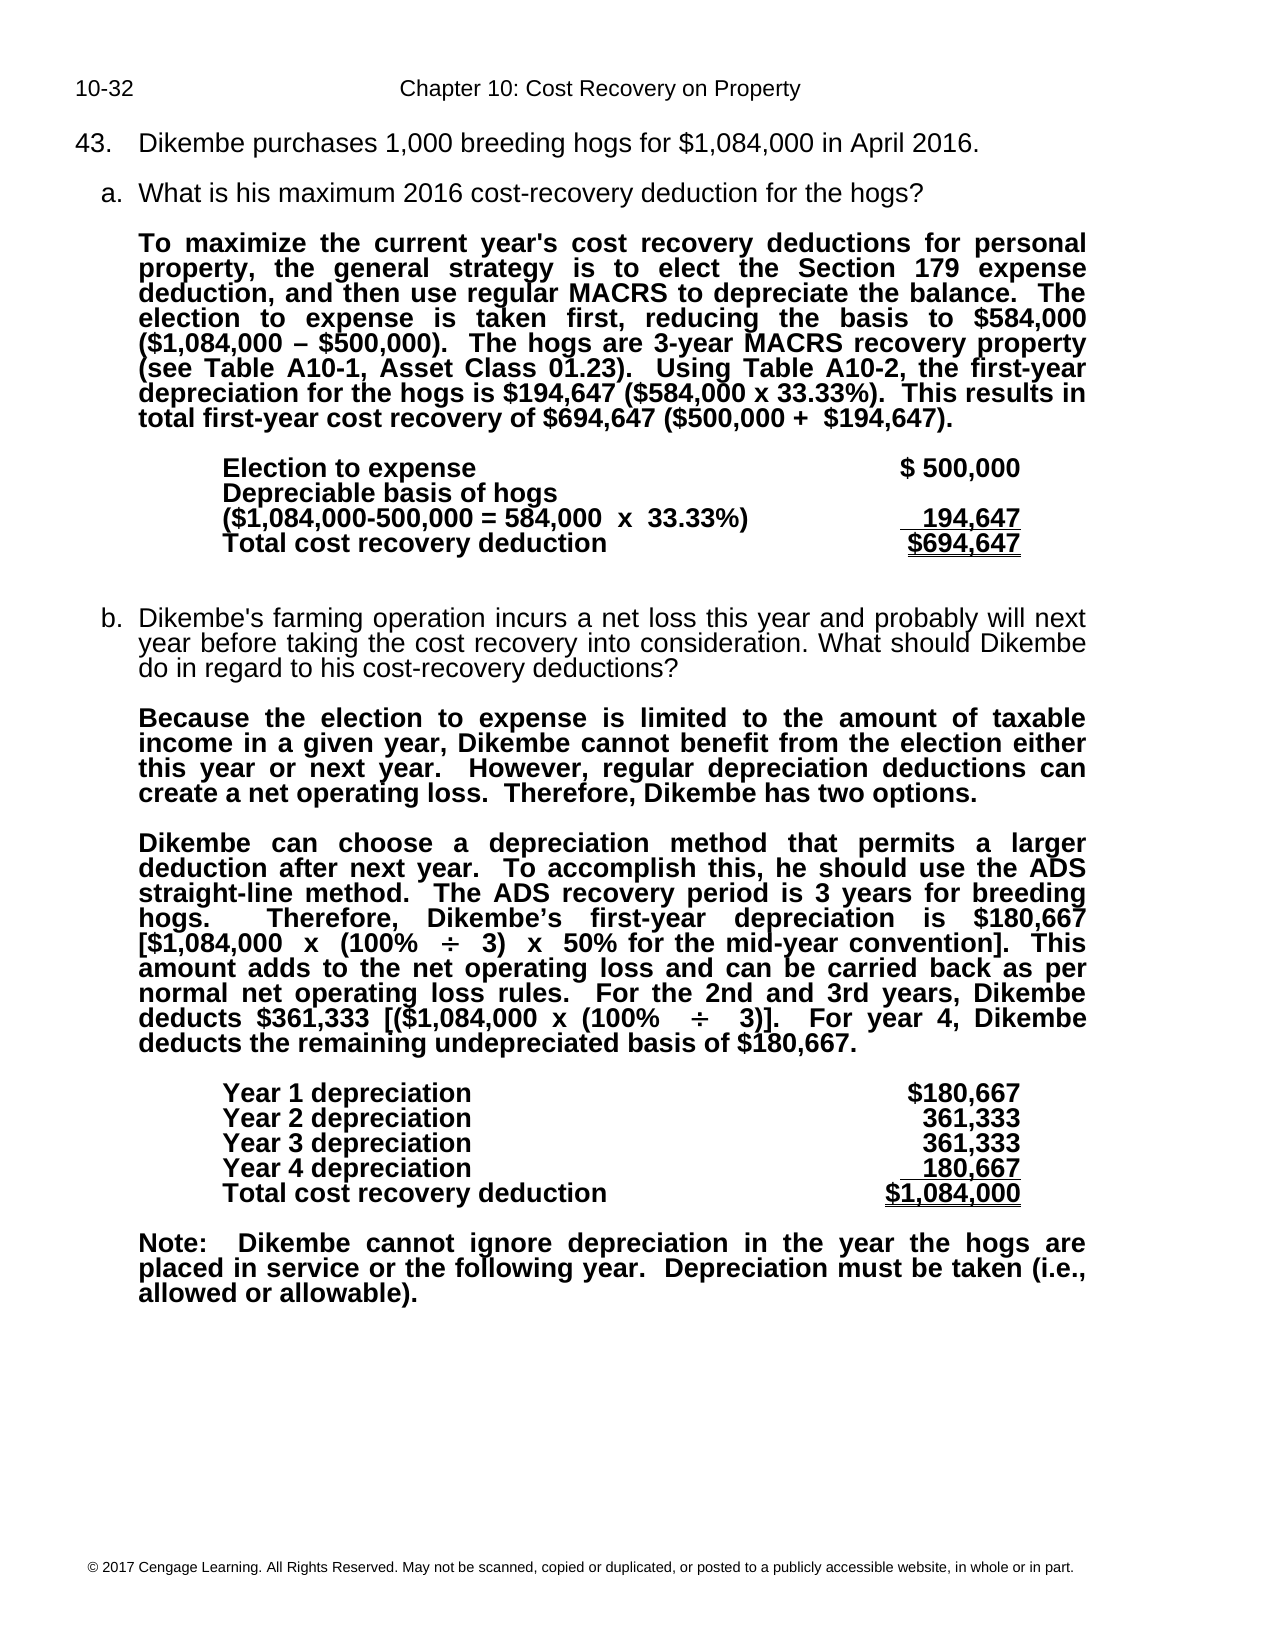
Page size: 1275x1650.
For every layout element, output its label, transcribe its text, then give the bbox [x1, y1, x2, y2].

text Depreciable basis of hogs [222, 482, 1087, 507]
text Note: Dikembe cannot ignore depreciation in the year the hogs are placed in service or the following year. Depreciation must be taken (i.e., allowed or allowable). [75, 1232, 1087, 1307]
text Total cost recovery deduction $1,084,000 [893, 1182, 1087, 1207]
text Election to expense $ 500,000 [222, 457, 1087, 482]
text Total cost recovery deduction $1,084,000 [222, 1182, 917, 1207]
text Because the election to expense is limited to the amount of taxable income in a given year, Dikembe cannot benefit from the election either this year or next year. However, regular depreciation deductions can create a net operating loss. Therefore, Dikembe has two options. [75, 707, 1087, 807]
text a. What is his maximum 2016 cost-recovery deduction for the hogs? [101, 182, 1087, 207]
text Year 4 depreciation 180,667 [222, 1157, 1087, 1182]
text 43. Dikembe purchases 1,000 breeding hogs for $1,084,000 in April 2016. [75, 132, 1087, 157]
text Year 2 depreciation 361,333 [222, 1107, 1087, 1132]
text To maximize the current year's cost recovery deductions for personal property, the general strategy is to elect the Section 179 expense deduction, and then use regular MACRS to depreciate the balance. The election to expense is taken first, reducing the basis to $584,000 ($1,084,000 – $500,000). The hogs are 3-year MACRS recovery property (see Table A10-1, Asset Class 01.23). Using Table A10-2, the first-year depreciation for the hogs is $194,647 ($584,000 x 33.33%). This results in total first-year cost recovery of $694,647 ($500,000 + $194,647). [75, 232, 1087, 432]
text b. Dikembe's farming operation incurs a net loss this year and probably will next year before taking the cost recovery into consideration. What should Dikembe do in regard to his cost-recovery deductions? [101, 607, 1087, 682]
text Dikembe can choose a depreciation method that permits a larger deduction after next year. To accomplish this, he should use the ADS straight-line method. The ADS recovery period is 3 years for breeding hogs. Therefore, Dikembe’s first-year depreciation is $180,667 [$1,084,000 x (100% 3) x 50% for the mid-year convention]. This amount adds to the net operating loss and can be carried back as per normal net operating loss rules. For the 2nd and 3rd years, Dikembe deducts $361,333 [($1,084,000 x (100% 3)]. For year 4, Dikembe deducts the remaining undepreciated basis of $180,667. [75, 832, 1087, 1057]
text Total cost recovery deduction $694,647 [222, 532, 969, 557]
text ($1,084,000-500,000 = 584,000 x 33.33%) 194,647 [743, 507, 1087, 532]
text Total cost recovery deduction $694,647 [915, 532, 1087, 557]
text ($1,084,000-500,000 = 584,000 x 33.33%) 194,647 [227, 507, 743, 532]
text Year 1 depreciation $180,667 [222, 1082, 1087, 1107]
text Year 3 depreciation 361,333 [222, 1132, 1087, 1157]
